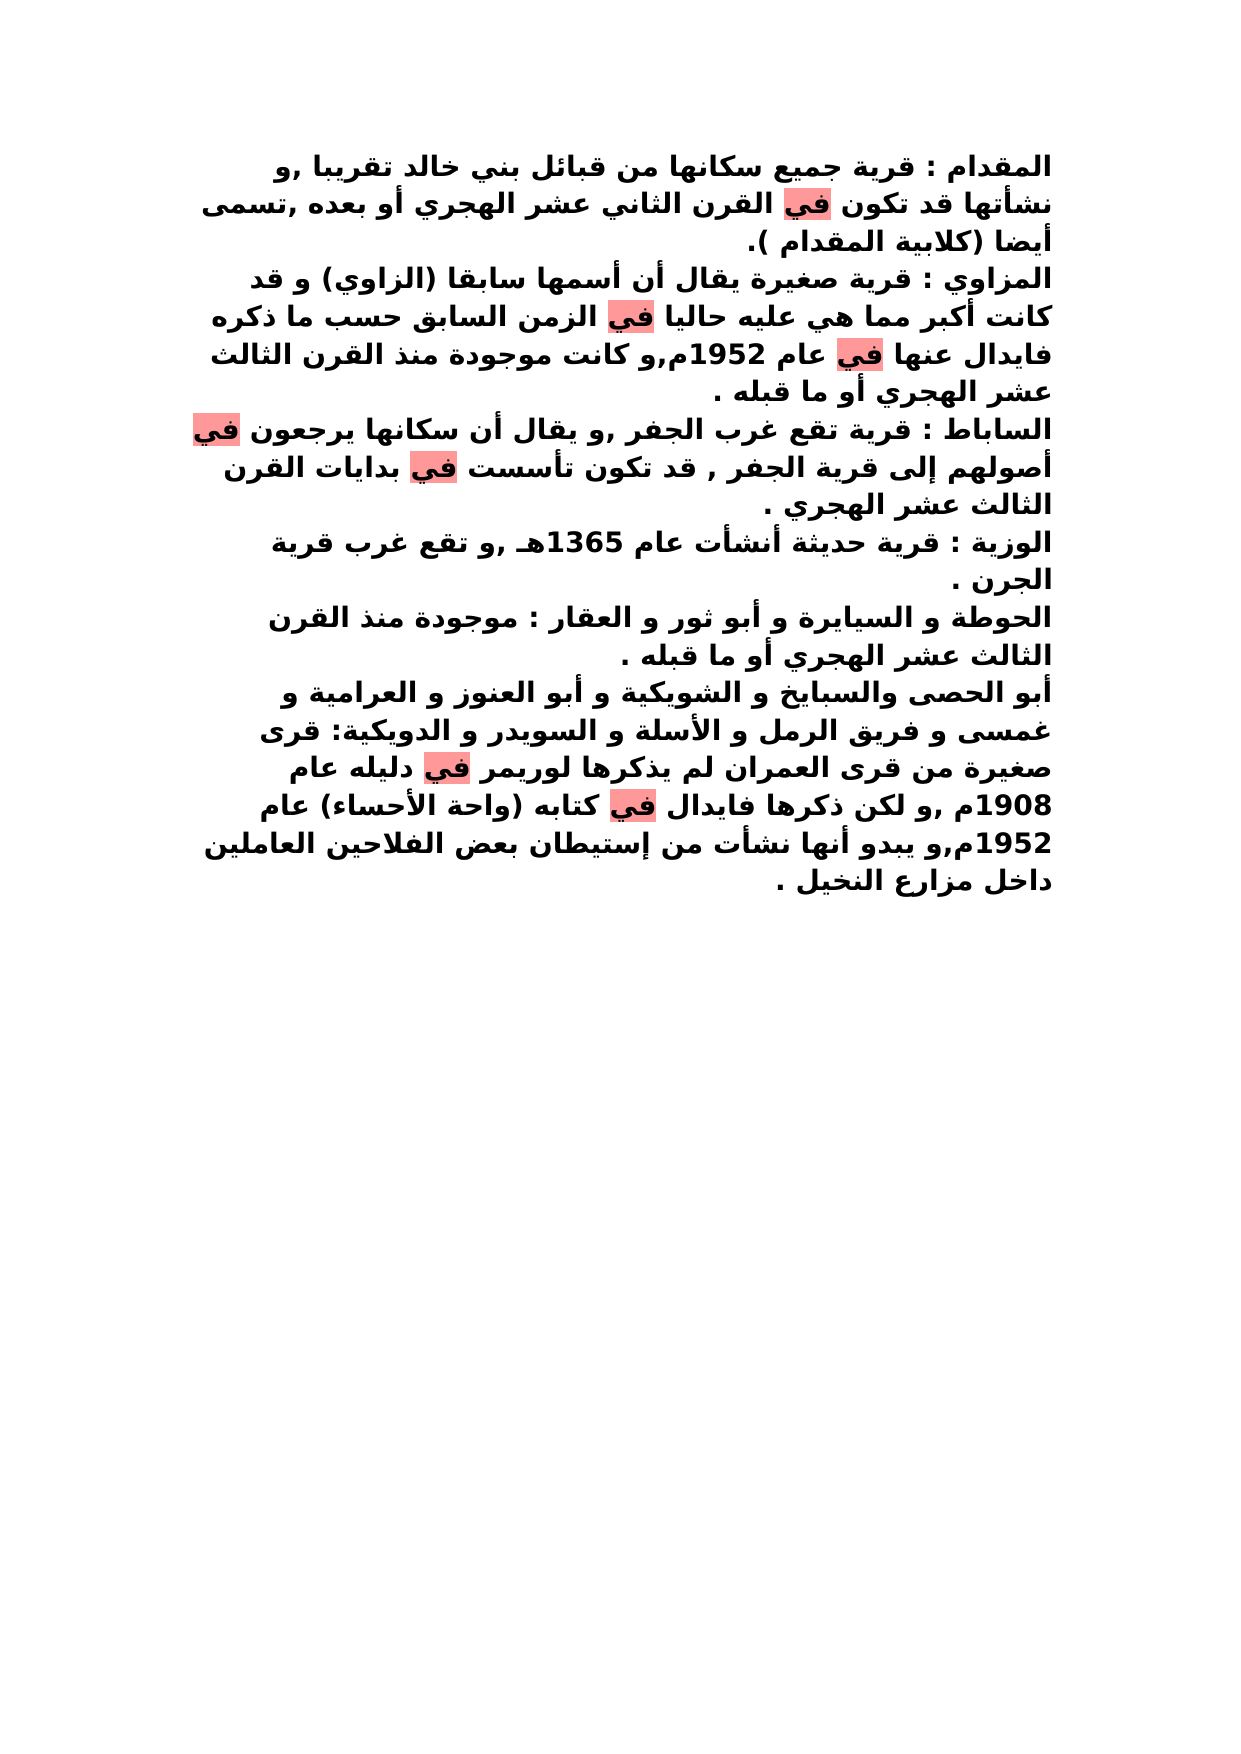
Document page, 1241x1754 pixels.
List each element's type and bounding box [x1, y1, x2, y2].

text [187, 150, 1053, 897]
